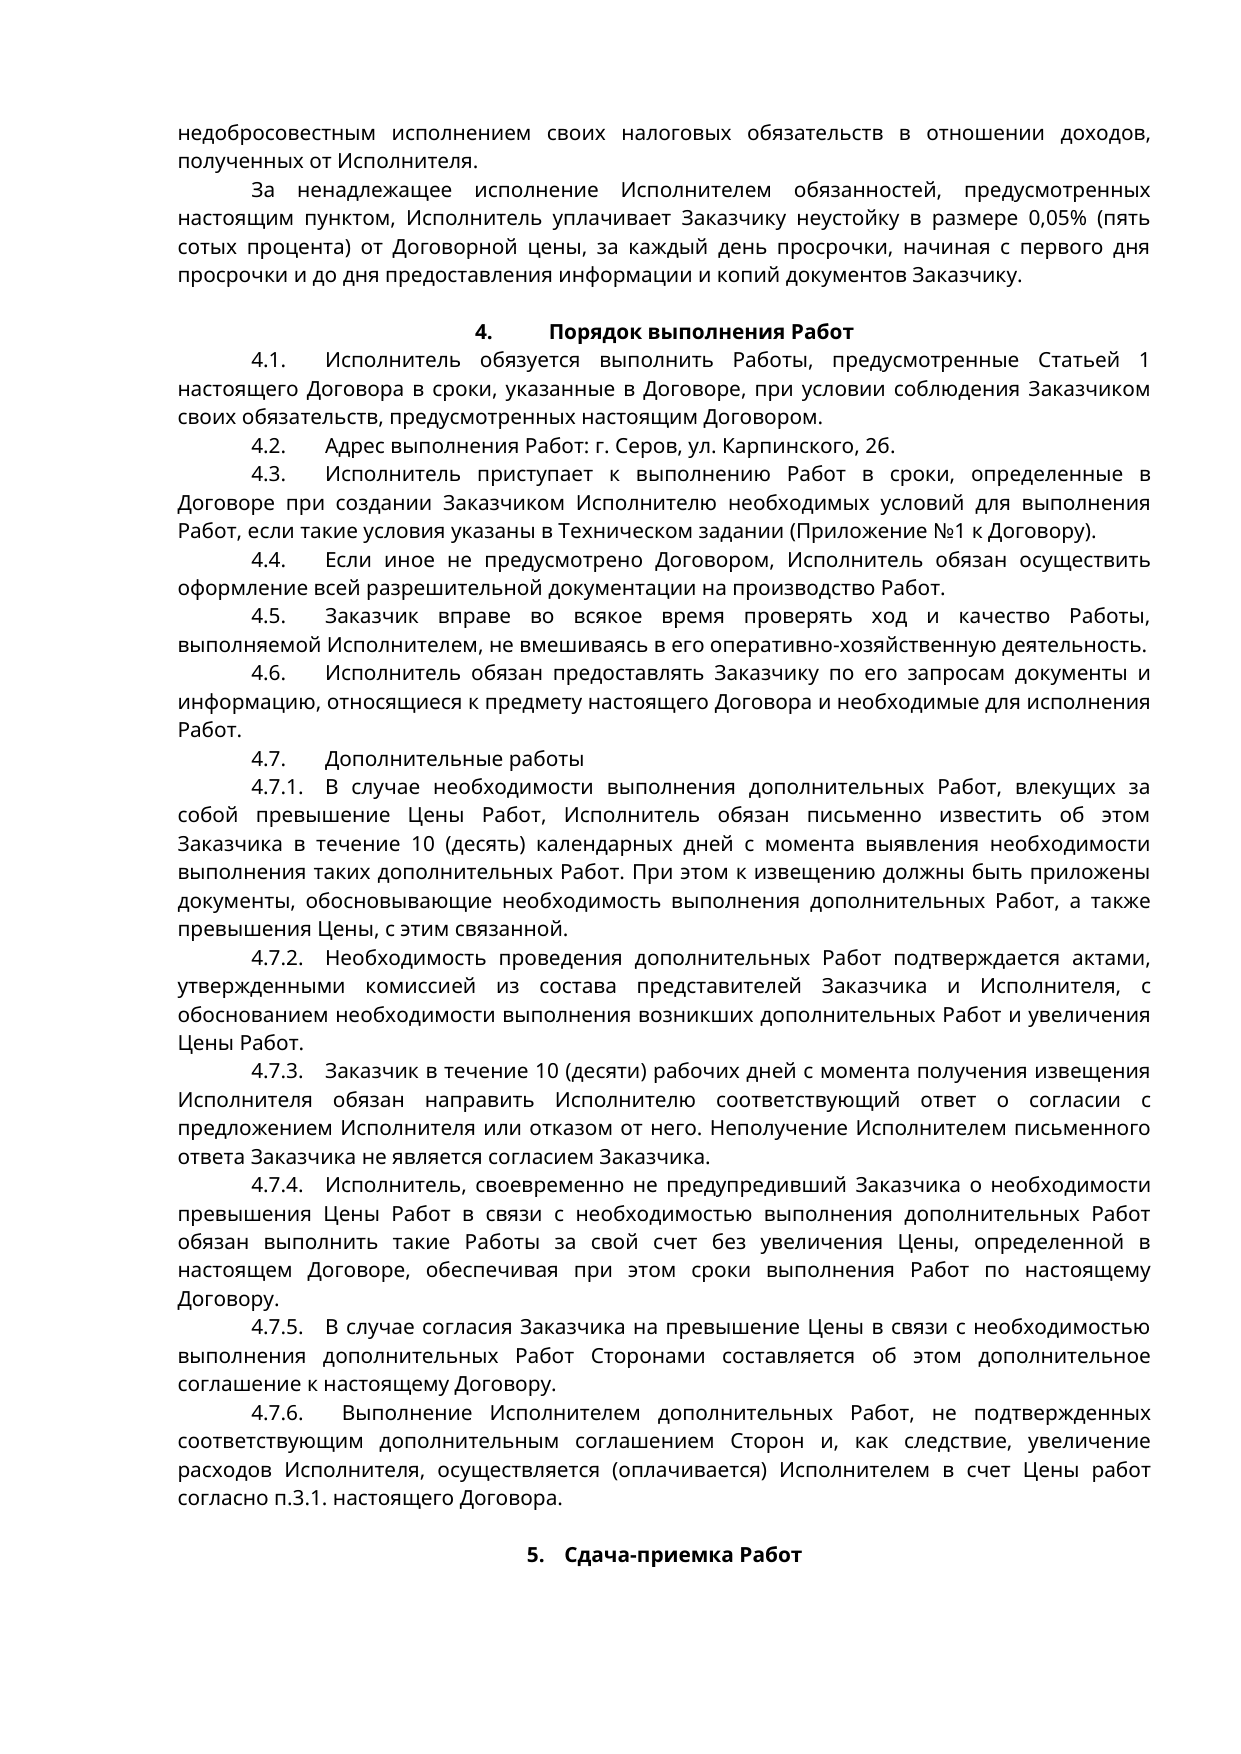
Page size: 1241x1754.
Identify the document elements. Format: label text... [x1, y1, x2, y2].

list Дополнительные работы [177, 744, 1152, 772]
list Порядок выполнения Работ [177, 317, 1152, 346]
list В случае согласия Заказчика на превышение Цены в связи с необходимостью выполнения дополнительных Работ Сторонами составляется об этом дополнительное соглашение к настоящему Договору. [177, 1312, 1152, 1398]
list Адрес выполнения Работ: г. Серов, ул. Карпинского, 2б. [177, 431, 1152, 459]
list Если иное не предусмотрено Договором, Исполнитель обязан осуществить оформление всей разрешительной документации на производство Работ. [177, 545, 1152, 602]
list Заказчик вправе во всякое время проверять ход и качество Работы, выполняемой Исполнителем, не вмешиваясь в его оперативно-хозяйственную деятельность. [177, 602, 1152, 658]
list Необходимость проведения дополнительных Работ подтверждается актами, утвержденными комиссией из состава представителей Заказчика и Исполнителя, с обоснованием необходимости выполнения возникших дополнительных Работ и увеличения Цены Работ. [177, 943, 1152, 1057]
list За ненадлежащее исполнение Исполнителем обязанностей, предусмотренных настоящим пунктом, Исполнитель уплачивает Заказчику неустойку в размере 0,05% (пять сотых процента) от Договорной цены, за каждый день просрочки, начиная с первого дня просрочки и до дня предоставления информации и копий документов Заказчику. [177, 175, 1152, 289]
list Сдача-приемка Работ [177, 1540, 1152, 1568]
list Исполнитель обязан предоставлять Заказчику по его запросам документы и информацию, относящиеся к предмету настоящего Договора и необходимые для исполнения Работ. [177, 658, 1152, 744]
list Исполнитель обязуется выполнить Работы, предусмотренные Статьей 1 настоящего Договора в сроки, указанные в Договоре, при условии соблюдения Заказчиком своих обязательств, предусмотренных настоящим Договором. [177, 346, 1152, 431]
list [177, 118, 1152, 175]
list Исполнитель, своевременно не предупредивший Заказчика о необходимости превышения Цены Работ в связи с необходимостью выполнения дополнительных Работ обязан выполнить такие Работы за свой счет без увеличения Цены, определенной в настоящем Договоре, обеспечивая при этом сроки выполнения Работ по настоящему Договору. [177, 1170, 1152, 1312]
list Исполнитель приступает к выполнению Работ в сроки, определенные в Договоре при создании Заказчиком Исполнителю необходимых условий для выполнения Работ, если такие условия указаны в Техническом задании (Приложение №1 к Договору). [177, 459, 1152, 545]
list Выполнение Исполнителем дополнительных Работ, не подтвержденных соответствующим дополнительным соглашением Сторон и, как следствие, увеличение расходов Исполнителя, осуществляется (оплачивается) Исполнителем в счет Цены работ согласно п.3.1. настоящего Договора. [177, 1398, 1152, 1512]
list В случае необходимости выполнения дополнительных Работ, влекущих за собой превышение Цены Работ, Исполнитель обязан письменно известить об этом Заказчика в течение 10 (десять) календарных дней с момента выявления необходимости выполнения таких дополнительных Работ. При этом к извещению должны быть приложены документы, обосновывающие необходимость выполнения дополнительных Работ, а также превышения Цены, с этим связанной. [177, 772, 1152, 943]
list Заказчик в течение 10 (десяти) рабочих дней с момента получения извещения Исполнителя обязан направить Исполнителю соответствующий ответ о согласии с предложением Исполнителя или отказом от него. Неполучение Исполнителем письменного ответа Заказчика не является согласием Заказчика. [177, 1057, 1152, 1170]
